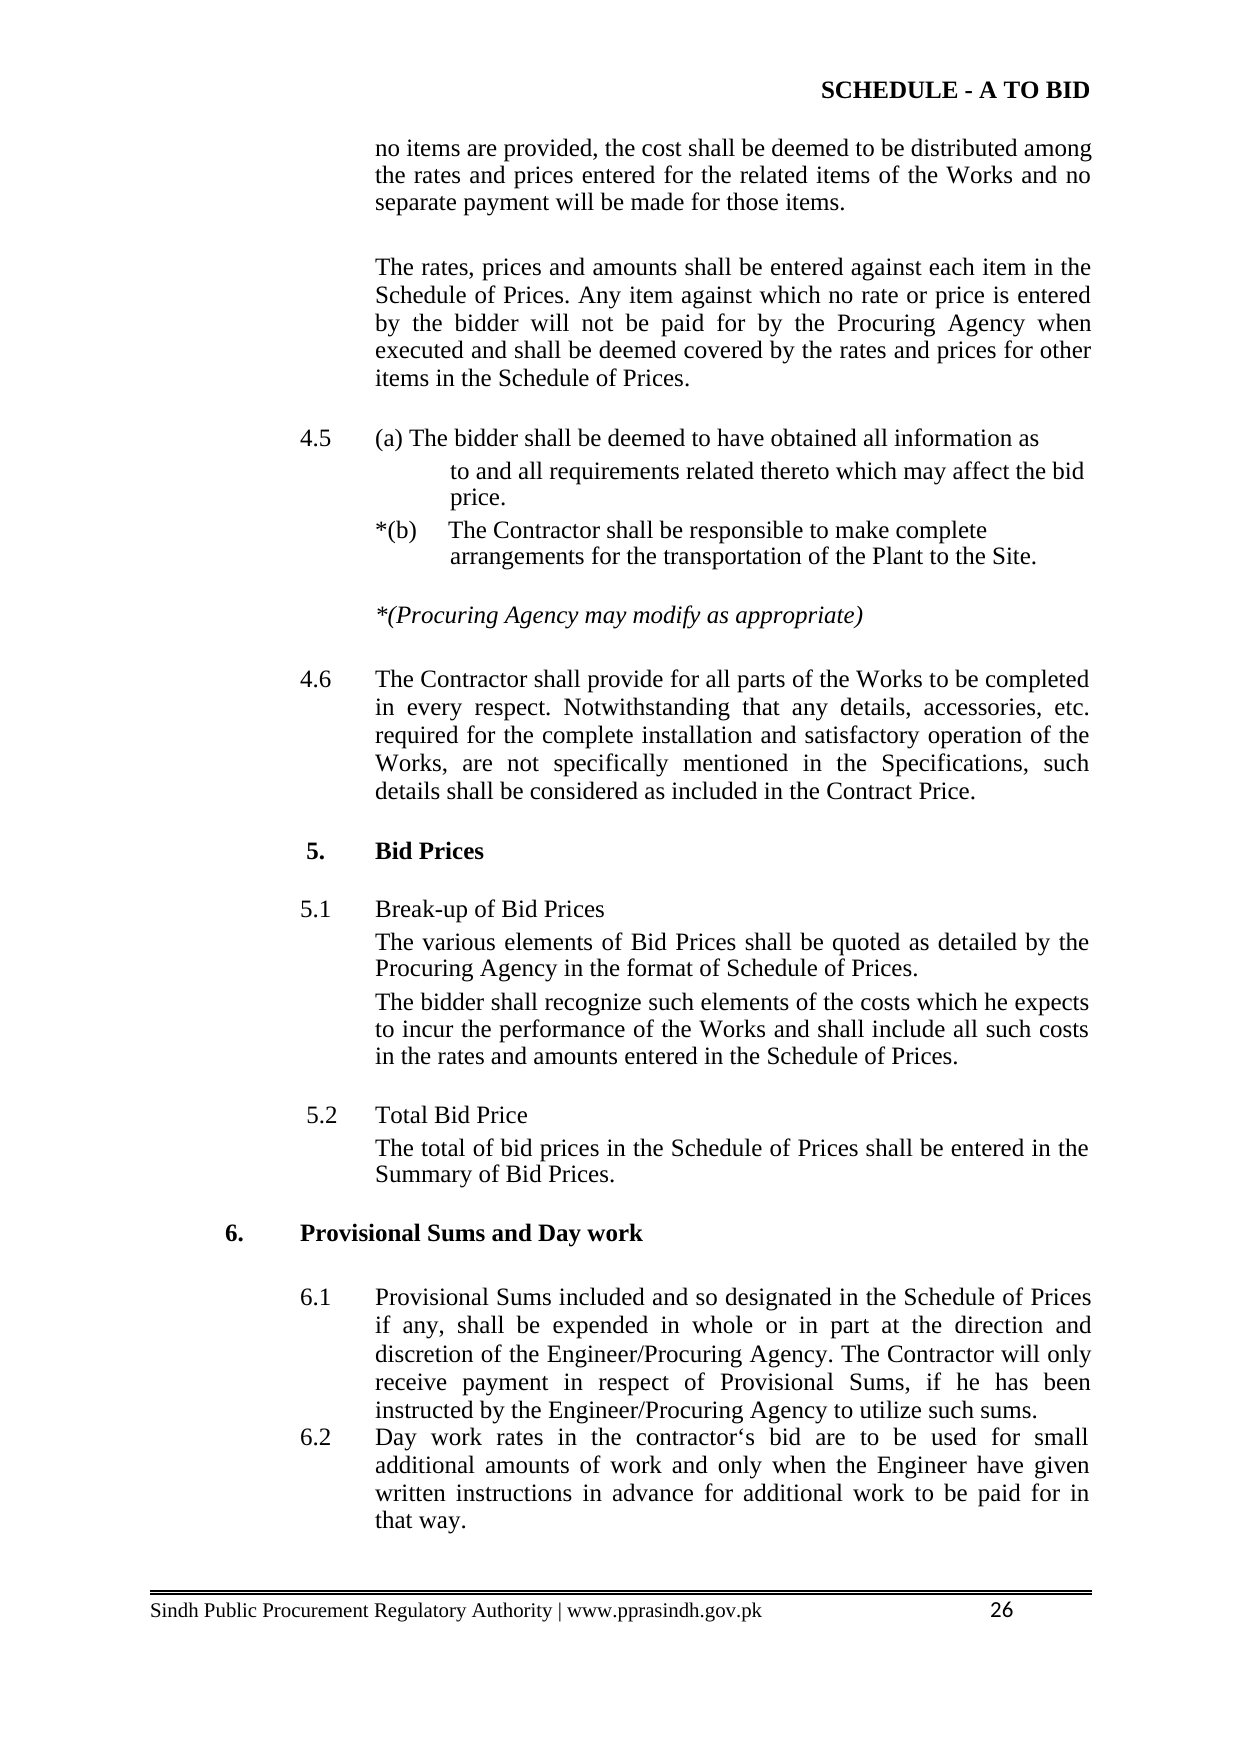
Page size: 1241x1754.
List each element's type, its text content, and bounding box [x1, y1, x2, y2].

list (a) The bidder shall be deemed to have obtained all information as [300, 423, 1092, 452]
list Provisional Sums and Day work [225, 1218, 1092, 1247]
text no items are provided, the cost shall be deemed to be distributed among the rates and prices entered for the related items of the Works and no separate payment will be made for those items. [375, 135, 1092, 216]
text to and all requirements related thereto which may affect the bid price. [450, 458, 1090, 510]
list Provisional Sums included and so designated in the Schedule of Prices if any, shall be expended in whole or in part at the direction and discretion of the Engineer/Procuring Agency. The Contractor will only receive payment in respect of Provisional Sums, if he has been instructed by the Engineer/Procuring Agency to utilize such sums. [300, 1283, 1092, 1424]
text The various elements of Bid Prices shall be quoted as detailed by the Procuring Agency in the format of Schedule of Prices. [375, 930, 1090, 982]
list Break-up of Bid Prices [300, 894, 1092, 923]
list The Contractor shall provide for all parts of the Works to be completed in every respect. Notwithstanding that any details, accessories, etc. required for the complete installation and satisfactory operation of the Works, are not specifically mentioned in the Specifications, such details shall be considered as included in the Contract Price. [300, 665, 1090, 804]
text SCHEDULE - A TO BID [821, 75, 1092, 104]
text *(b) The Contractor shall be responsible to make complete arrangements for the transportation of the Plant to the Site. [375, 517, 1090, 570]
text The rates, prices and amounts shall be entered against each item in the Schedule of Prices. Any item against which no rate or price is entered by the bidder will not be paid for by the Procuring Agency when executed and shall be deemed covered by the rates and prices for other items in the Schedule of Prices. [375, 253, 1092, 392]
text The bidder shall recognize such elements of the costs which he expects to incur the performance of the Works and shall include all such costs in the rates and amounts entered in the Schedule of Prices. [375, 989, 1090, 1070]
list Bid Prices [306, 836, 1092, 864]
list Day work rates in the contractor‘s bid are to be used for small additional amounts of work and only when the Engineer have given written instructions in advance for additional work to be paid for in that way. [300, 1424, 1090, 1534]
list Total Bid Price [306, 1100, 1092, 1129]
text The total of bid prices in the Schedule of Prices shall be entered in the Summary of Bid Prices. [375, 1136, 1090, 1187]
text *(Procuring Agency may modify as appropriate) [375, 600, 1092, 629]
